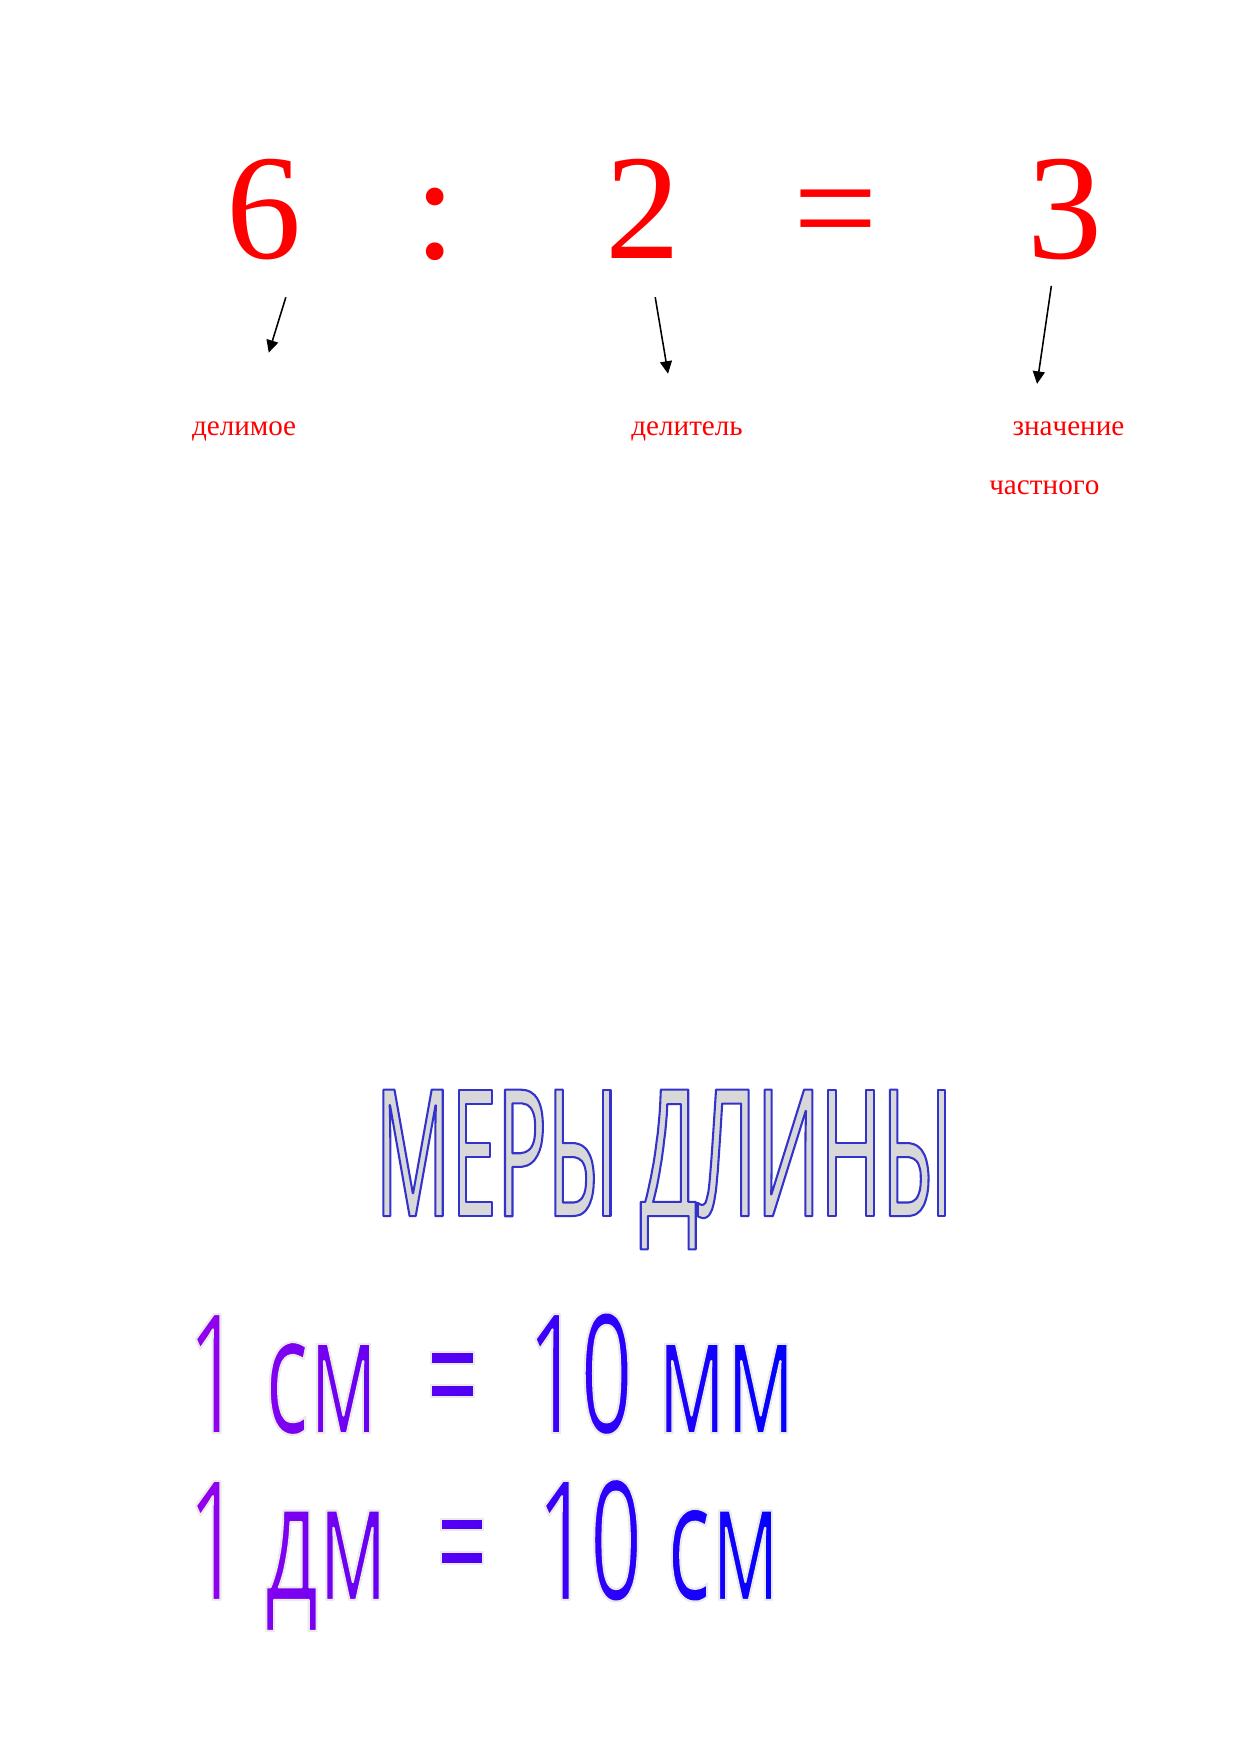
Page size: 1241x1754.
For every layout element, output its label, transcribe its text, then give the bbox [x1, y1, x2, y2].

text делимое делитель значение [177, 408, 1152, 441]
text 6 : 2 = 3 [177, 118, 1152, 291]
text частного [215, 467, 1152, 501]
